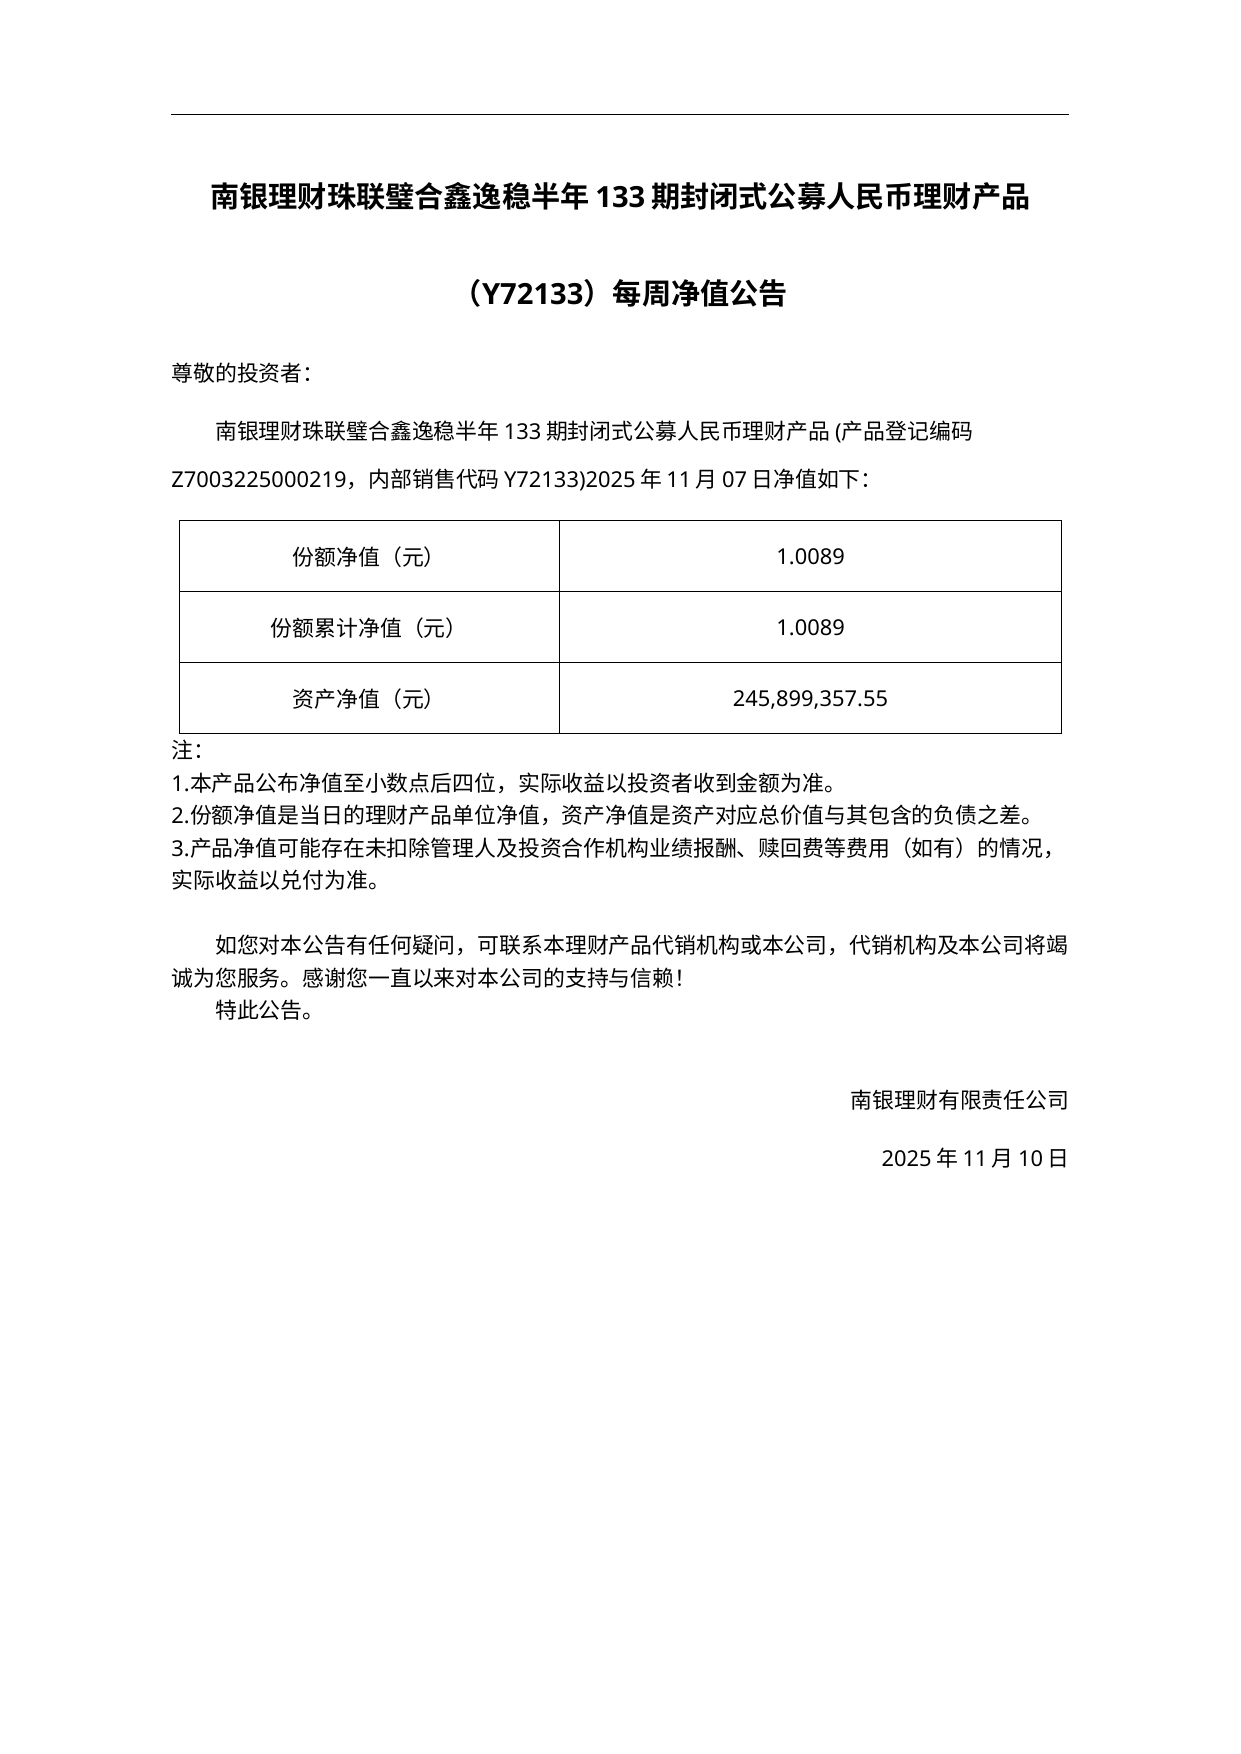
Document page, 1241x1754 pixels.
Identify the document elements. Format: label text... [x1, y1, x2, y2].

table_header 1.0089 [560, 521, 1061, 591]
text 2025年11月10日 [171, 1140, 1069, 1173]
table_cell 资产净值（元） [180, 663, 559, 733]
table_cell 份额累计净值（元） [180, 592, 559, 662]
text 1.本产品公布净值至小数点后四位，实际收益以投资者收到金额为准。 [171, 765, 1069, 798]
text 南银理财珠联璧合鑫逸稳半年133期封闭式公募人民币理财产品（Y72133）每周净值公告 [171, 162, 1069, 324]
text 注： [171, 733, 1069, 765]
table_cell 1.0089 [560, 592, 1061, 662]
text 尊敬的投资者： [171, 355, 1069, 388]
text 3.产品净值可能存在未扣除管理人及投资合作机构业绩报酬、赎回费等费用（如有）的情况，实际收益以兑付为准。 [171, 830, 1069, 895]
text 南银理财珠联璧合鑫逸稳半年133期封闭式公募人民币理财产品 (产品登记编码Z7003225000219，内部销售代码Y72133)2025年11月07日净值如下： [171, 413, 1069, 494]
text 如您对本公告有任何疑问，可联系本理财产品代销机构或本公司，代销机构及本公司将竭诚为您服务。感谢您一直以来对本公司的支持与信赖！ [171, 928, 1069, 993]
text 特此公告。 [171, 993, 1069, 1025]
text 南银理财有限责任公司 [171, 1082, 1069, 1115]
table_cell 245,899,357.55 [560, 663, 1061, 733]
text 2.份额净值是当日的理财产品单位净值，资产净值是资产对应总价值与其包含的负债之差。 [171, 798, 1069, 830]
table_header 份额净值（元） [180, 521, 559, 591]
